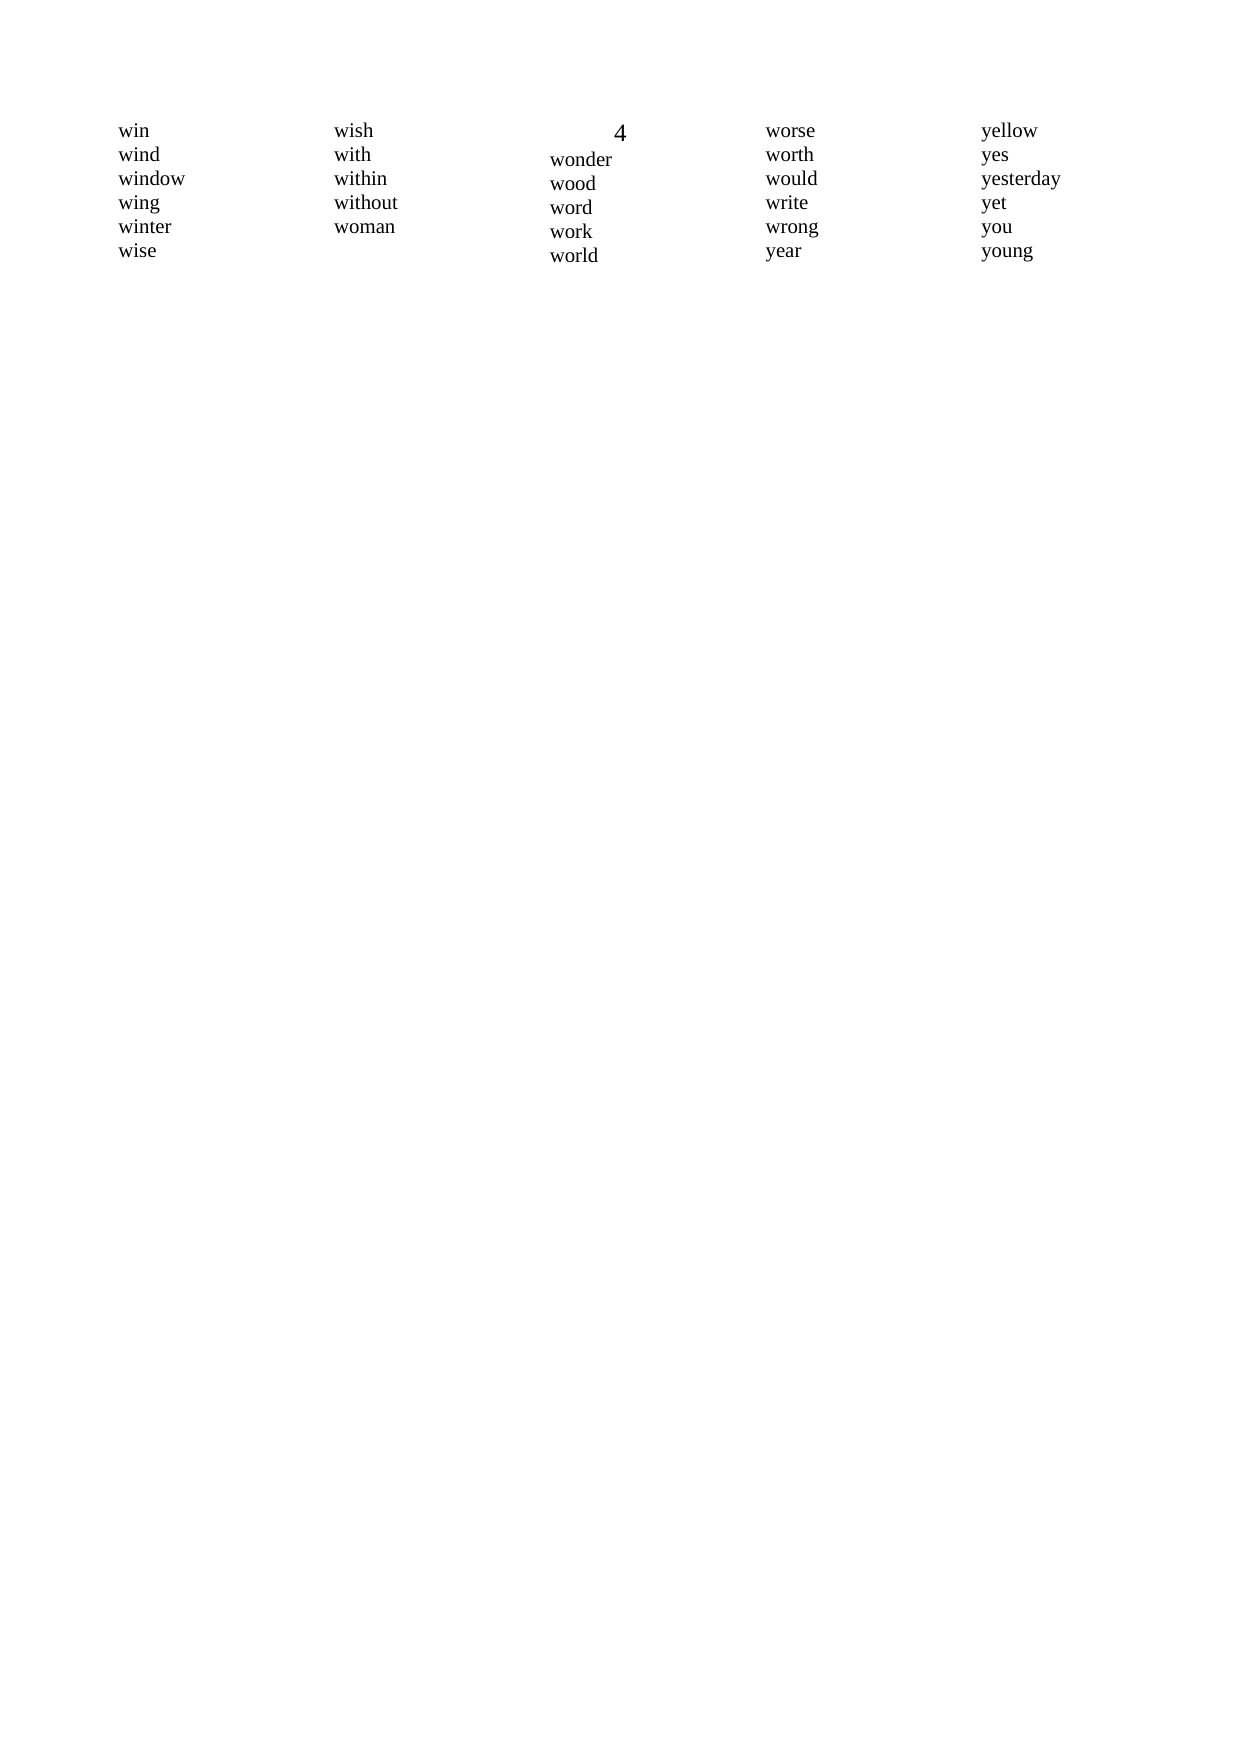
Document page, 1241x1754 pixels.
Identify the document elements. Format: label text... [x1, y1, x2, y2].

text without [334, 190, 474, 214]
text work [549, 219, 690, 243]
text yes [981, 142, 1122, 166]
text wonder [549, 118, 690, 171]
text within [334, 166, 474, 190]
text win [118, 118, 259, 142]
text world [549, 243, 690, 267]
text window [118, 166, 259, 190]
text write [765, 190, 906, 214]
text would [765, 166, 906, 190]
text wrong [765, 214, 906, 238]
text with [334, 142, 474, 166]
text wood [549, 171, 690, 195]
text wind [118, 142, 259, 166]
text wise [118, 238, 259, 262]
text wing [118, 190, 259, 214]
text winter [118, 214, 259, 238]
text young [981, 238, 1122, 262]
text yellow [981, 118, 1122, 142]
text word [549, 195, 690, 219]
text worth [765, 142, 906, 166]
text woman [334, 214, 474, 238]
text yesterday [981, 166, 1122, 190]
text year [765, 238, 906, 262]
text wish [334, 118, 474, 142]
text you [981, 214, 1122, 238]
text worse [765, 118, 906, 142]
text yet [981, 190, 1122, 214]
